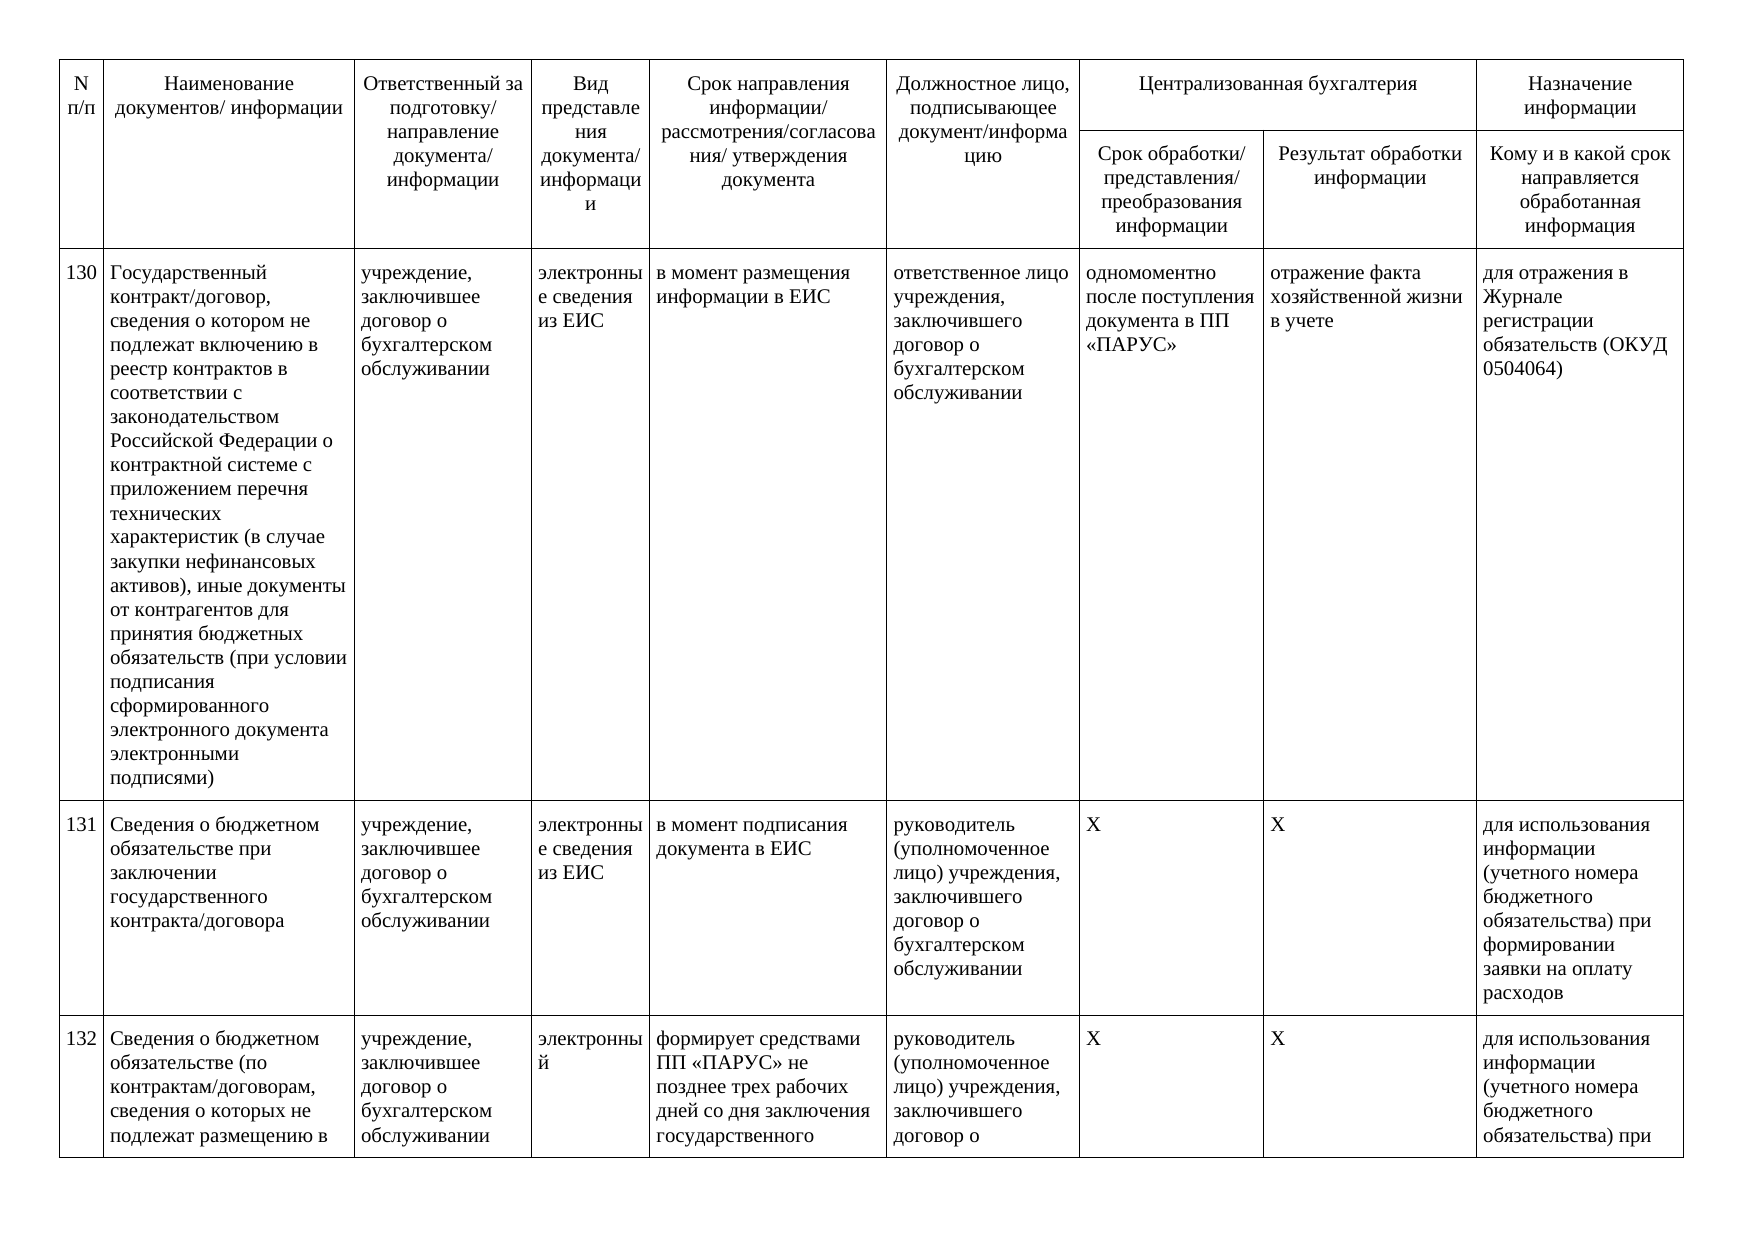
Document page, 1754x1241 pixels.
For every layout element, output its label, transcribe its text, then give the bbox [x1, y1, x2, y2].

table_header Ответственный за подготовку/ направление документа/ информации [355, 60, 531, 248]
table_cell Результат обработки информации [1264, 131, 1476, 248]
table_cell учреждение, заключившее договор о бухгалтерском обслуживании [355, 801, 531, 1014]
table_cell руководитель (уполномоченное лицо) учреждения, заключившего договор о бухгалтерском обслуживании [887, 801, 1079, 1014]
table_cell Сведения о бюджетном обязательстве (по контрактам/договорам, сведения о которых не подлежат размещению в реестре контрактов) [104, 1016, 354, 1157]
table_cell электронный [532, 1016, 649, 1157]
table_cell электронные сведения из ЕИС [532, 249, 649, 800]
table_cell для использования информации (учетного номера бюджетного обязательства) при формировании заявки на оплату расходов [1477, 801, 1683, 1014]
table_cell X [1264, 1016, 1476, 1157]
table_cell X [1080, 801, 1263, 1014]
table_cell учреждение, заключившее договор о бухгалтерском обслуживании [355, 1016, 531, 1157]
table_cell ответственное лицо учреждения, заключившего договор о бухгалтерском обслуживании [887, 249, 1079, 800]
table_cell в момент подписания документа в ЕИС [650, 801, 886, 1014]
table_header N п/п [60, 60, 103, 248]
table_header Срок направления информации/ рассмотрения/согласования/ утверждения документа [650, 60, 886, 248]
table_header Наименование документов/ информации [104, 60, 354, 248]
table_cell отражение факта хозяйственной жизни в учете [1264, 249, 1476, 800]
table_cell 131 [60, 801, 103, 1014]
table_cell Кому и в какой срок направляется обработанная информация [1477, 131, 1683, 248]
table_cell одномоментно после поступления документа в ПП «ПАРУС» [1080, 249, 1263, 800]
table_cell 130 [60, 249, 103, 800]
table_cell 132 [60, 1016, 103, 1157]
table_cell X [1264, 801, 1476, 1014]
table_cell Сведения о бюджетном обязательстве при заключении государственного контракта/договора [104, 801, 354, 1014]
table_header Вид представления документа/ информации [532, 60, 649, 248]
table_cell в момент размещения информации в ЕИС [650, 249, 886, 800]
table_cell Государственный контракт/договор, сведения о котором не подлежат включению в реестр контрактов в соответствии с законодательством Российской Федерации о контрактной системе с приложением перечня технических характеристик (в случае закупки нефинансовых активов), иные документы от контрагентов для принятия бюджетных обязательств (при условии подписания сформированного электронного документа электронными подписями) [104, 249, 354, 800]
table_cell формирует средствами ПП «ПАРУС» не позднее трех рабочих дней со дня заключения государственного контракта, договора [650, 1016, 886, 1157]
table_cell для отражения в Журнале регистрации обязательств (ОКУД 0504064) [1477, 249, 1683, 800]
table_cell электронные сведения из ЕИС [532, 801, 649, 1014]
table_header Должностное лицо, подписывающее документ/информацию [887, 60, 1079, 248]
table_cell руководитель (уполномоченное лицо) учреждения, заключившего договор о бухгалтерском обслуживании [887, 1016, 1079, 1157]
table_cell X [1080, 1016, 1263, 1157]
table_cell учреждение, заключившее договор о бухгалтерском обслуживании [355, 249, 531, 800]
table_cell Срок обработки/ представления/ преобразования информации [1080, 131, 1263, 248]
table_header Назначение информации [1477, 60, 1683, 129]
table_cell для использования информации (учетного номера бюджетного обязательства) при формировании заявки на оплату расходов [1477, 1016, 1683, 1157]
table_header Централизованная бухгалтерия [1080, 60, 1476, 129]
